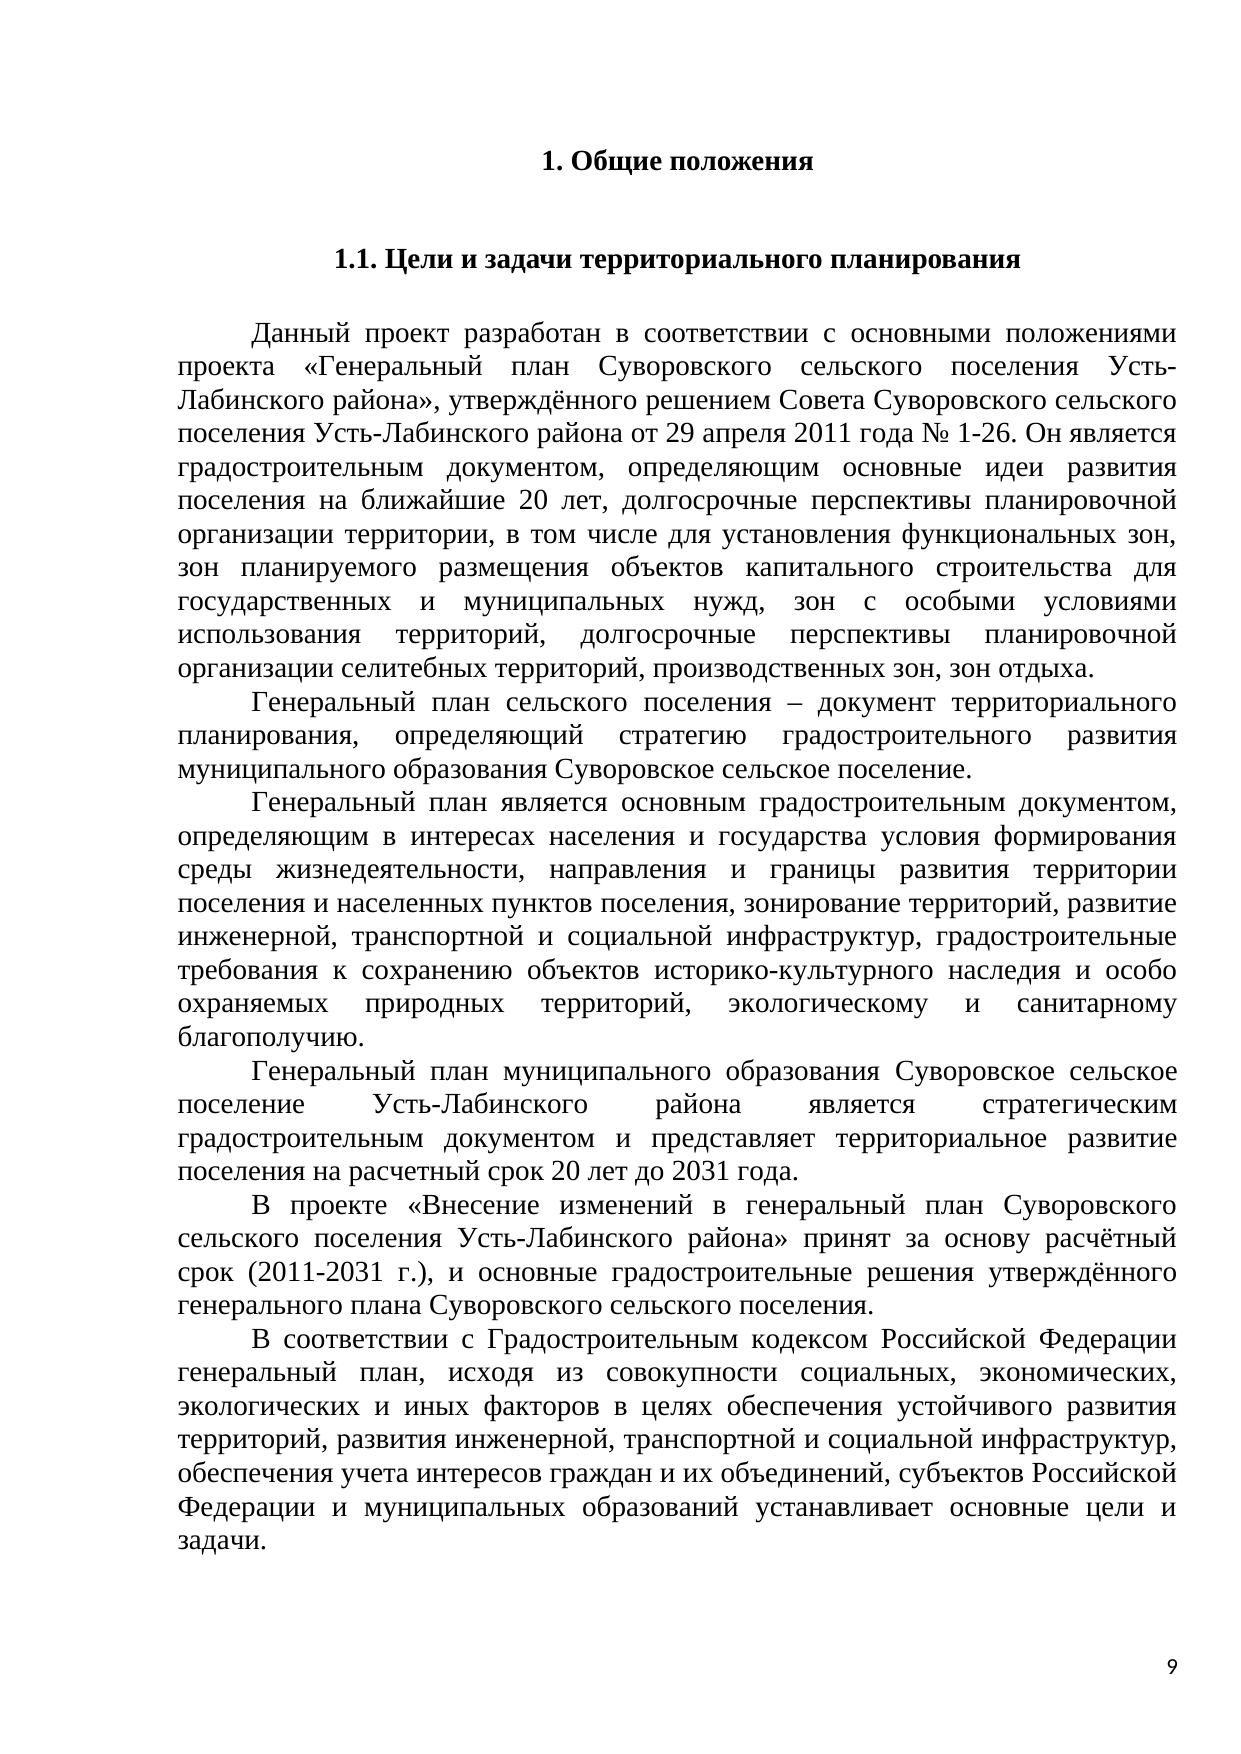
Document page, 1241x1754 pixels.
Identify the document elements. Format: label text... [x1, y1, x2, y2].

text Генеральный план является основным градостроительным документом, определяющим в интересах населения и государства условия формирования среды жизнедеятельности, направления и границы развития территории поселения и населенных пунктов поселения, зонирование территорий, развитие инженерной, транспортной и социальной инфраструктур, градостроительные требования к сохранению объектов историко-культурного наследия и особо охраняемых природных территорий, экологическому и санитарному благополучию. [177, 784, 1178, 1053]
text Генеральный план муниципального образования Суворовское сельское поселение Усть-Лабинского района является стратегическим градостроительным документом и представляет территориальное развитие поселения на расчетный срок 20 лет до 2031 года. [177, 1053, 1178, 1187]
text Генеральный план сельского поселения – документ территориального планирования, определяющий стратегию градостроительного развития муниципального образования Суворовское сельское поселение. [177, 684, 1178, 784]
subtitle 1.1. Цели и задачи территориального планирования [177, 241, 1178, 275]
text В соответствии с Градостроительным кодексом Российской Федерации генеральный план, исходя из совокупности социальных, экономических, экологических и иных факторов в целях обеспечения устойчивого развития территорий, развития инженерной, транспортной и социальной инфраструктур, обеспечения учета интересов граждан и их объединений, субъектов Российской Федерации и муниципальных образований устанавливает основные цели и задачи. [177, 1321, 1178, 1556]
text В проекте «Внесение изменений в генеральный план Суворовского сельского поселения Усть-Лабинского района» принят за основу расчётный срок (2011-2031 г.), и основные градостроительные решения утверждённого генерального плана Суворовского сельского поселения. [177, 1187, 1178, 1321]
subtitle 1. Общие положения [177, 143, 1178, 177]
text Данный проект разработан в соответствии с основными положениями проекта «Генеральный план Суворовского сельского поселения Усть-Лабинского района», утверждённого решением Совета Суворовского сельского поселения Усть-Лабинского района от 29 апреля 2011 года № 1-26. Он является градостроительным документом, определяющим основные идеи развития поселения на ближайшие 20 лет, долгосрочные перспективы планировочной организации территории, в том числе для установления функциональных зон, зон планируемого размещения объектов капитального строительства для государственных и муниципальных нужд, зон с особыми условиями использования территорий, долгосрочные перспективы планировочной организации селитебных территорий, производственных зон, зон отдыха. [177, 315, 1178, 684]
